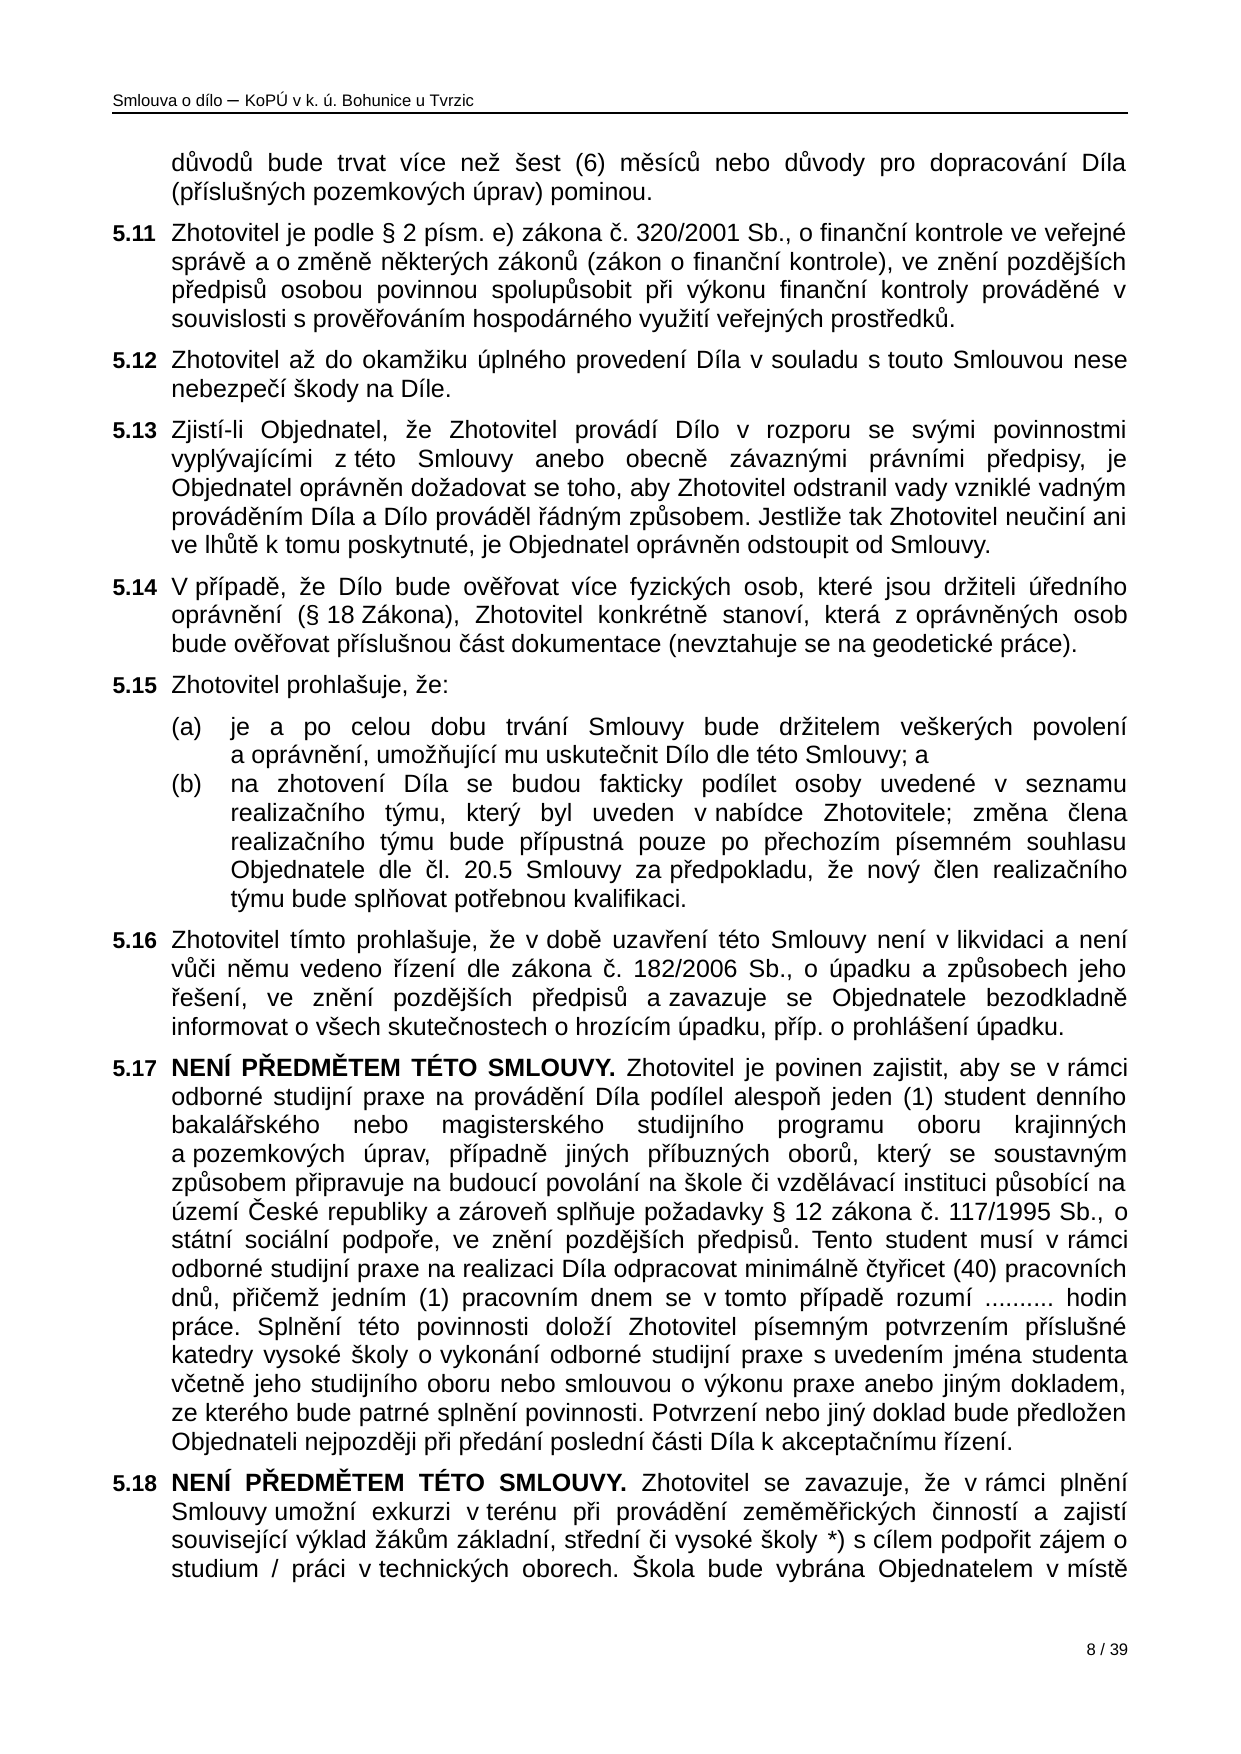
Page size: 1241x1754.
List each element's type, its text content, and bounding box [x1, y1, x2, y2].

text Zhotovitel až do okamžiku úplného provedení Díla v souladu s touto Smlouvou nese nebezpečí škody na Díle. [112, 345, 1128, 403]
text Zhotovitel tímto prohlašuje, že v době uzavření této Smlouvy není v likvidaci a není vůči němu vedeno řízení dle zákona č. 182/2006 Sb., o úpadku a způsobech jeho řešení, ve znění pozdějších předpisů a zavazuje se Objednatele bezodkladně informovat o všech skutečnostech o hrozícím úpadku, příp. o prohlášení úpadku. [112, 925, 1128, 1040]
text NENÍ PŘEDMĚTEM TÉTO SMLOUVY. Zhotovitel je povinen zajistit, aby se v rámci odborné studijní praxe na provádění Díla podílel alespoň jeden (1) student denního bakalářského nebo magisterského studijního programu oboru krajinných a pozemkových úprav, případně jiných příbuzných oborů, který se soustavným způsobem připravuje na budoucí povolání na škole či vzdělávací instituci působící na území České republiky a zároveň splňuje požadavky § 12 zákona č. 117/1995 Sb., o státní sociální podpoře, ve znění pozdějších předpisů. Tento student musí v rámci odborné studijní praxe na realizaci Díla odpracovat minimálně čtyřicet (40) pracovních dnů, přičemž jedním (1) pracovním dnem se v tomto případě rozumí .......... hodin práce. Splnění této povinnosti doloží Zhotovitel písemným potvrzením příslušné katedry vysoké školy o vykonání odborné studijní praxe s uvedením jména studenta včetně jeho studijního oboru nebo smlouvou o výkonu praxe anebo jiným dokladem, ze kterého bude patrné splnění povinnosti. Potvrzení nebo jiný doklad bude předložen Objednateli nejpozději při předání poslední části Díla k akceptačnímu řízení. [112, 1053, 1128, 1455]
text V případě, že Dílo bude ověřovat více fyzických osob, které jsou držiteli úředního oprávnění (§ 18 Zákona), Zhotovitel konkrétně stanoví, která z oprávněných osob bude ověřovat příslušnou část dokumentace (nevztahuje se na geodetické práce). [112, 571, 1128, 658]
list je a po celou dobu trvání Smlouvy bude držitelem veškerých povolení a oprávnění, umožňující mu uskutečnit Dílo dle této Smlouvy; a [171, 711, 1128, 769]
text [112, 148, 1128, 205]
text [112, 1468, 1128, 1583]
list na zhotovení Díla se budou fakticky podílet osoby uvedené v seznamu realizačního týmu, který byl uveden v nabídce Zhotovitele; změna člena realizačního týmu bude přípustná pouze po přechozím písemném souhlasu Objednatele dle čl. 20.5 Smlouvy za předpokladu, že nový člen realizačního týmu bude splňovat potřebnou kvalifikaci. [171, 769, 1128, 913]
text Zjistí-li Objednatel, že Zhotovitel provádí Dílo v rozporu se svými povinnostmi vyplývajícími z této Smlouvy anebo obecně závaznými právními předpisy, je Objednatel oprávněn dožadovat se toho, aby Zhotovitel odstranil vady vzniklé vadným prováděním Díla a Dílo prováděl řádným způsobem. Jestliže tak Zhotovitel neučiní ani ve lhůtě k tomu poskytnuté, je Objednatel oprávněn odstoupit od Smlouvy. [112, 415, 1128, 559]
text Zhotovitel prohlašuje, že: [112, 670, 1128, 699]
text Zhotovitel je podle § 2 písm. e) zákona č. 320/2001 Sb., o finanční kontrole ve veřejné správě a o změně některých zákonů (zákon o finanční kontrole), ve znění pozdějších předpisů osobou povinnou spolupůsobit při výkonu finanční kontroly prováděné v souvislosti s prověřováním hospodárného využití veřejných prostředků. [112, 218, 1128, 333]
